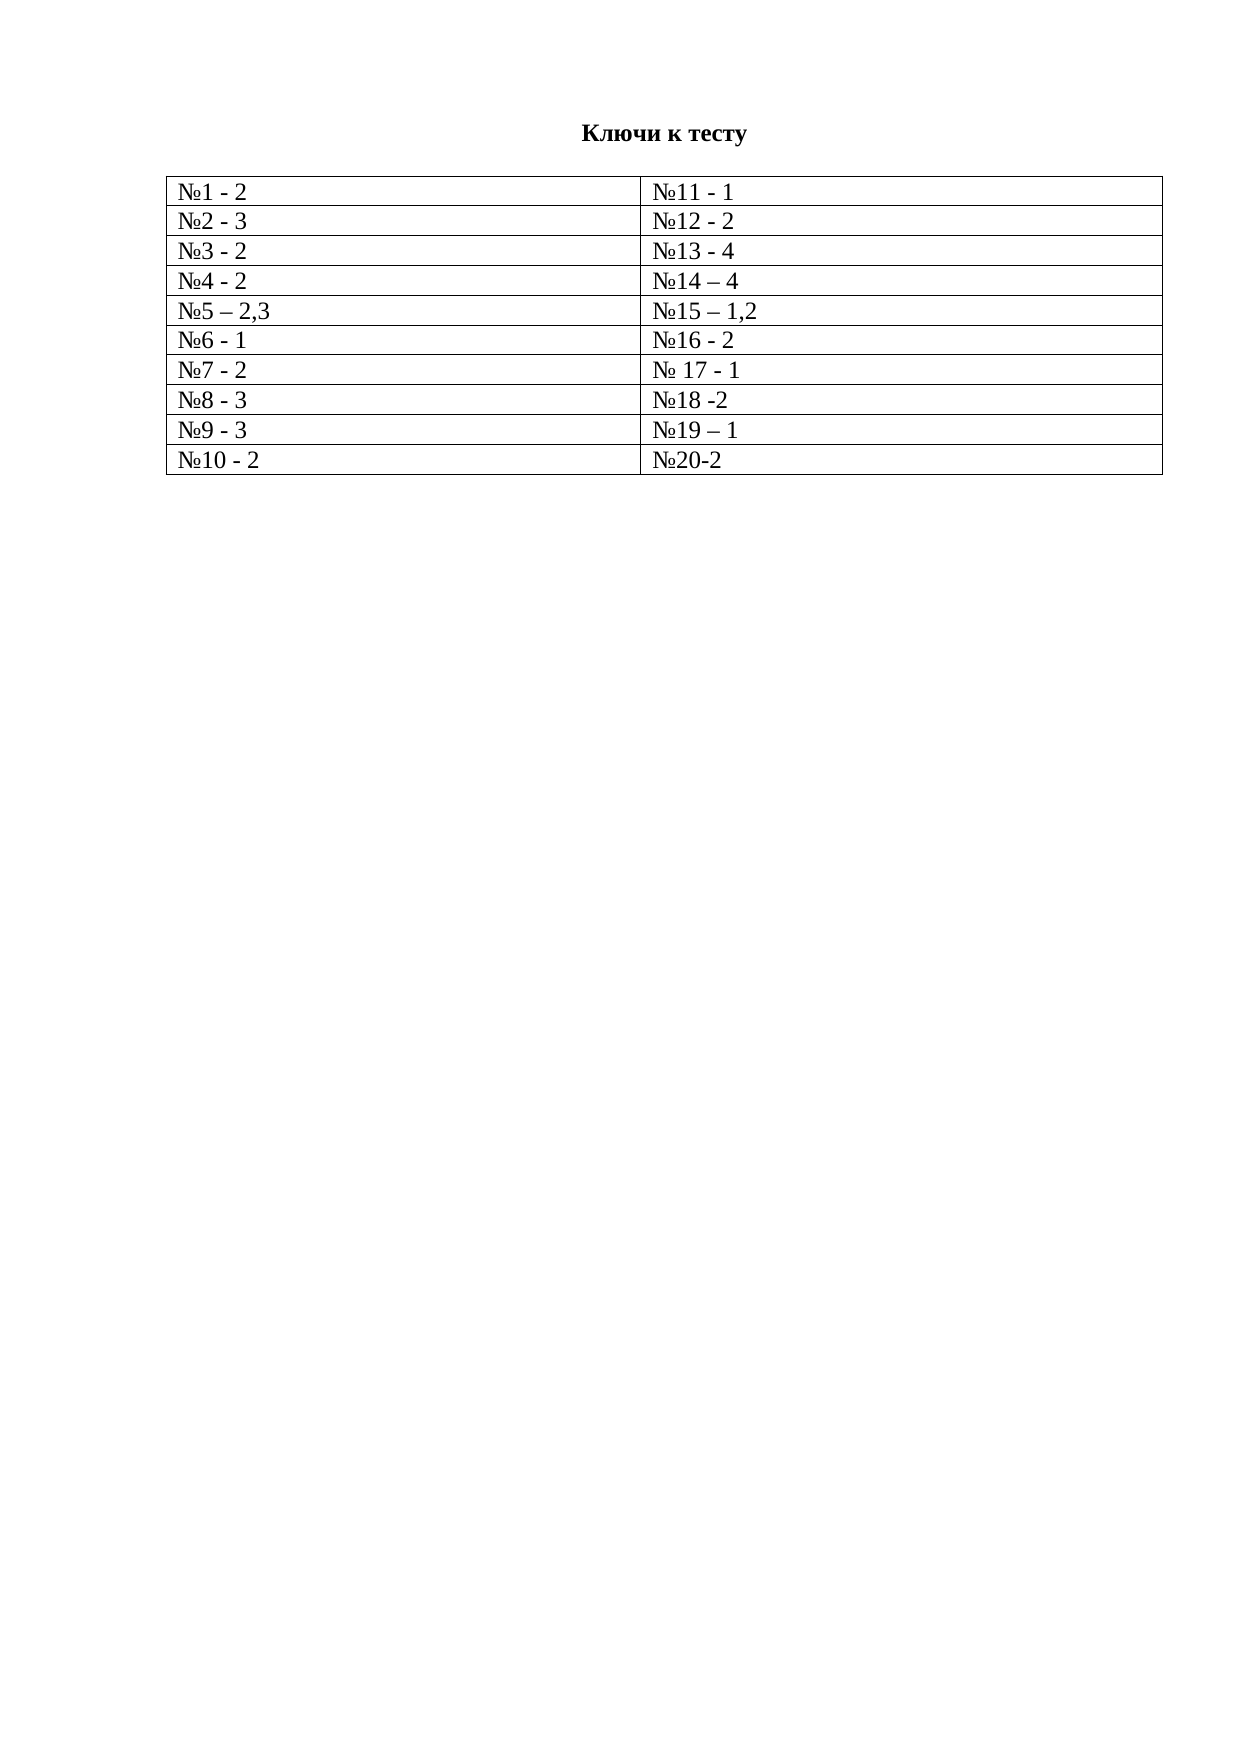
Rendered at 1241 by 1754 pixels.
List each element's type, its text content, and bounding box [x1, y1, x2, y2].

table_cell №6 - 1 [167, 326, 640, 354]
table_cell №16 - 2 [641, 326, 1162, 354]
table_cell №13 - 4 [641, 236, 1162, 265]
table_cell №9 - 3 [167, 415, 640, 444]
table_header №1 - 2 [167, 177, 640, 205]
table_cell №3 - 2 [167, 236, 640, 265]
table_cell №4 - 2 [167, 266, 640, 295]
table_cell №2 - 3 [167, 206, 640, 235]
table_cell №15 – 1,2 [641, 296, 1162, 324]
table_cell №7 - 2 [167, 355, 640, 384]
table_cell №12 - 2 [641, 206, 1162, 235]
text Ключи к тесту [177, 118, 1152, 147]
table_cell №5 – 2,3 [167, 296, 640, 324]
table_cell №10 - 2 [167, 445, 640, 473]
table_cell №8 - 3 [167, 385, 640, 414]
table_cell №18 -2 [641, 385, 1162, 414]
table_cell №20-2 [641, 445, 1162, 473]
table_header №11 - 1 [641, 177, 1162, 205]
table_cell №19 – 1 [641, 415, 1162, 444]
table_cell №14 – 4 [641, 266, 1162, 295]
table_cell № 17 - 1 [641, 355, 1162, 384]
